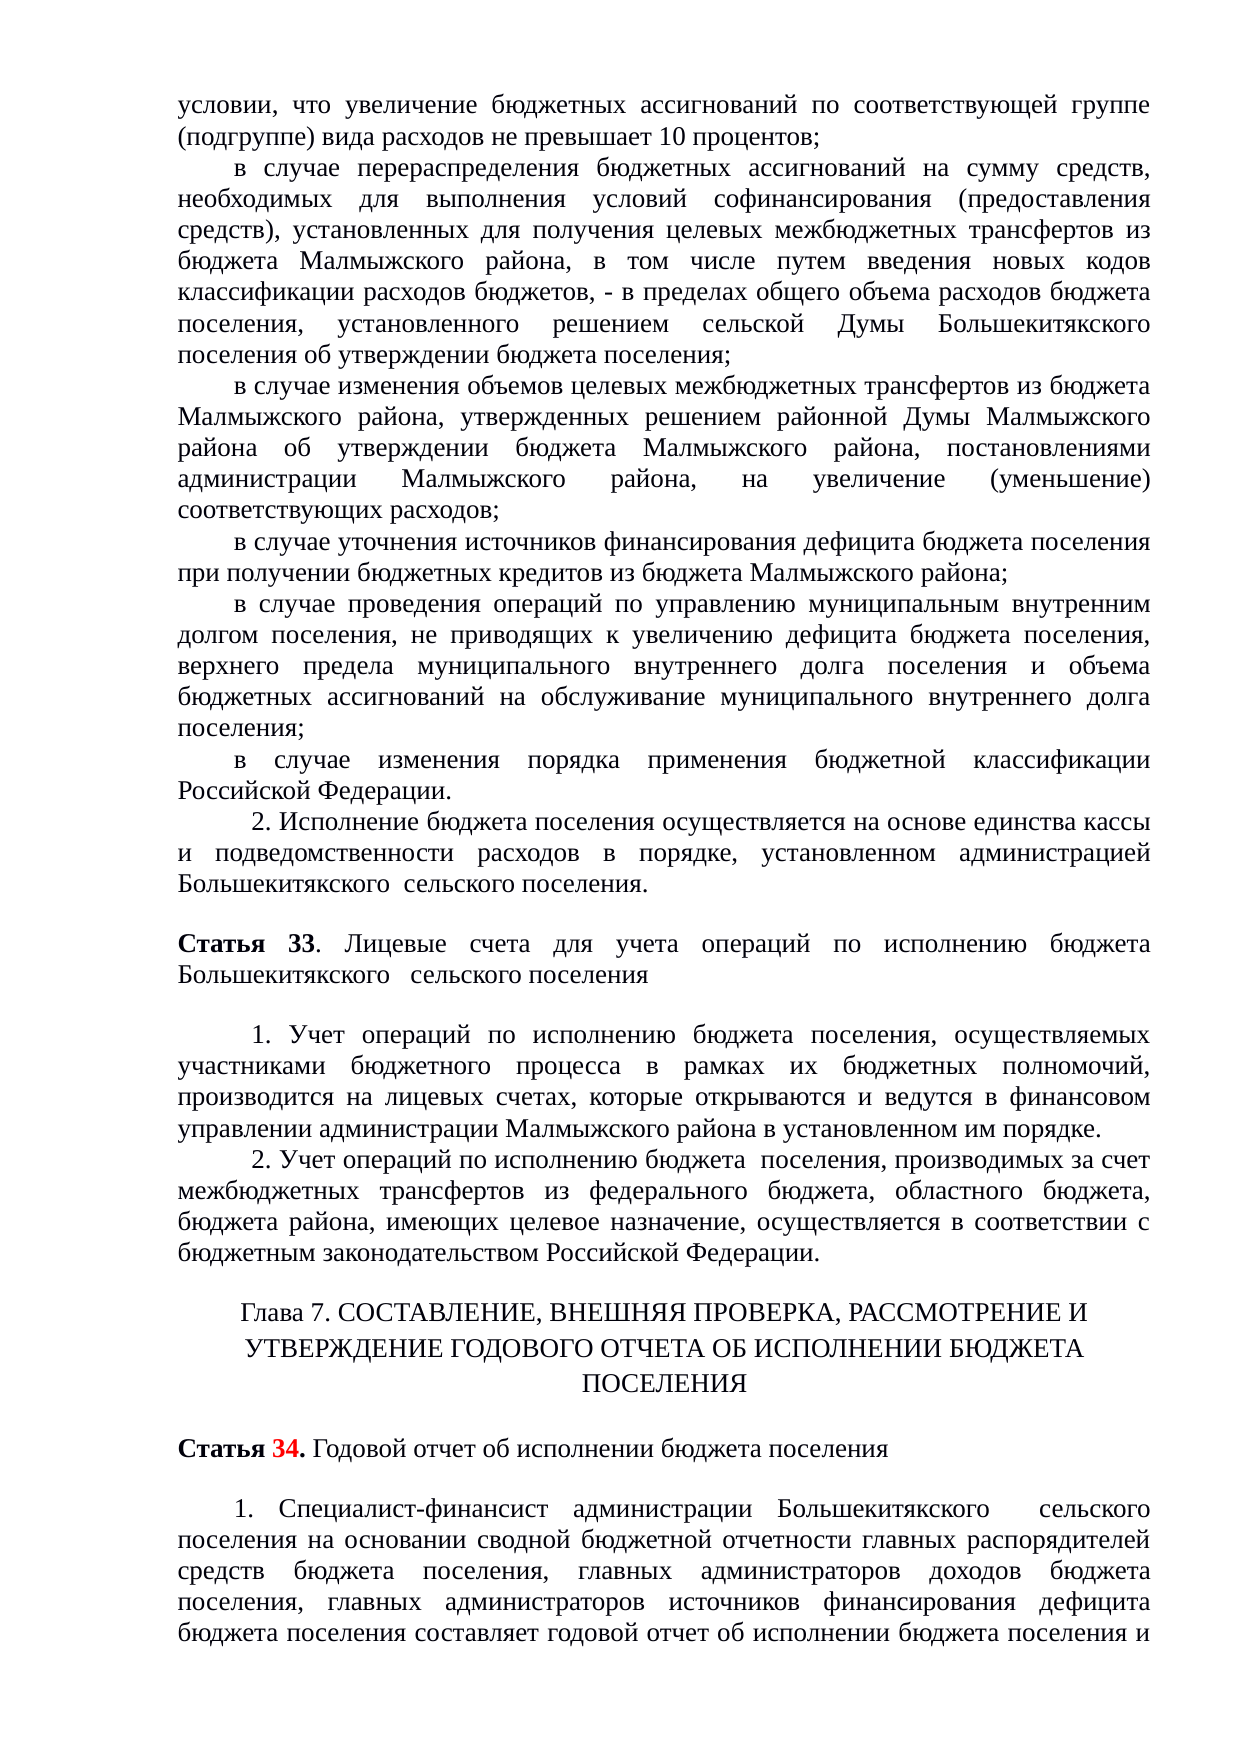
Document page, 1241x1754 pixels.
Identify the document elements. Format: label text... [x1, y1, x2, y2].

text в случае перераспределения бюджетных ассигнований на сумму средств, необходимых для выполнения условий софинансирования (предоставления средств), установленных для получения целевых межбюджетных трансфертов из бюджета Малмыжского района, в том числе путем введения новых кодов классификации расходов бюджетов, - в пределах общего объема расходов бюджета поселения, установленного решением сельской Думы Большекитякского поселения об утверждении бюджета поселения; [177, 151, 1152, 369]
text Статья 34. Годовой отчет об исполнении бюджета поселения [177, 1432, 1152, 1463]
text Статья 33. Лицевые счета для учета операций по исполнению бюджета Большекитякского сельского поселения [177, 927, 1152, 989]
text в случае изменения объемов целевых межбюджетных трансфертов из бюджета Малмыжского района, утвержденных решением районной Думы Малмыжского района об утверждении бюджета Малмыжского района, постановлениями администрации Малмыжского района, на увеличение (уменьшение) соответствующих расходов; [177, 369, 1152, 525]
text Глава 7. СОСТАВЛЕНИЕ, ВНЕШНЯЯ ПРОВЕРКА, РАССМОТРЕНИЕ И УТВЕРЖДЕНИЕ ГОДОВОГО ОТЧЕТА ОБ ИСПОЛНЕНИИ БЮДЖЕТА ПОСЕЛЕНИЯ [177, 1296, 1152, 1399]
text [177, 1492, 1152, 1648]
text в случае проведения операций по управлению муниципальным внутренним долгом поселения, не приводящих к увеличению дефицита бюджета поселения, верхнего предела муниципального внутреннего долга поселения и объема бюджетных ассигнований на обслуживание муниципального внутреннего долга поселения; [177, 587, 1152, 743]
text в случае уточнения источников финансирования дефицита бюджета поселения при получении бюджетных кредитов из бюджета Малмыжского района; [177, 525, 1152, 587]
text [177, 89, 1152, 151]
text 2. Исполнение бюджета поселения осуществляется на основе единства кассы и подведомственности расходов в порядке, установленном администрацией Большекитякского сельского поселения. [177, 805, 1152, 898]
text 2. Учет операций по исполнению бюджета поселения, производимых за счет межбюджетных трансфертов из федерального бюджета, областного бюджета, бюджета района, имеющих целевое назначение, осуществляется в соответствии с бюджетным законодательством Российской Федерации. [177, 1143, 1152, 1267]
text в случае изменения порядка применения бюджетной классификации Российской Федерации. [177, 743, 1152, 805]
text 1. Учет операций по исполнению бюджета поселения, осуществляемых участниками бюджетного процесса в рамках их бюджетных полномочий, производится на лицевых счетах, которые открываются и ведутся в финансовом управлении администрации Малмыжского района в установленном им порядке. [177, 1018, 1152, 1143]
